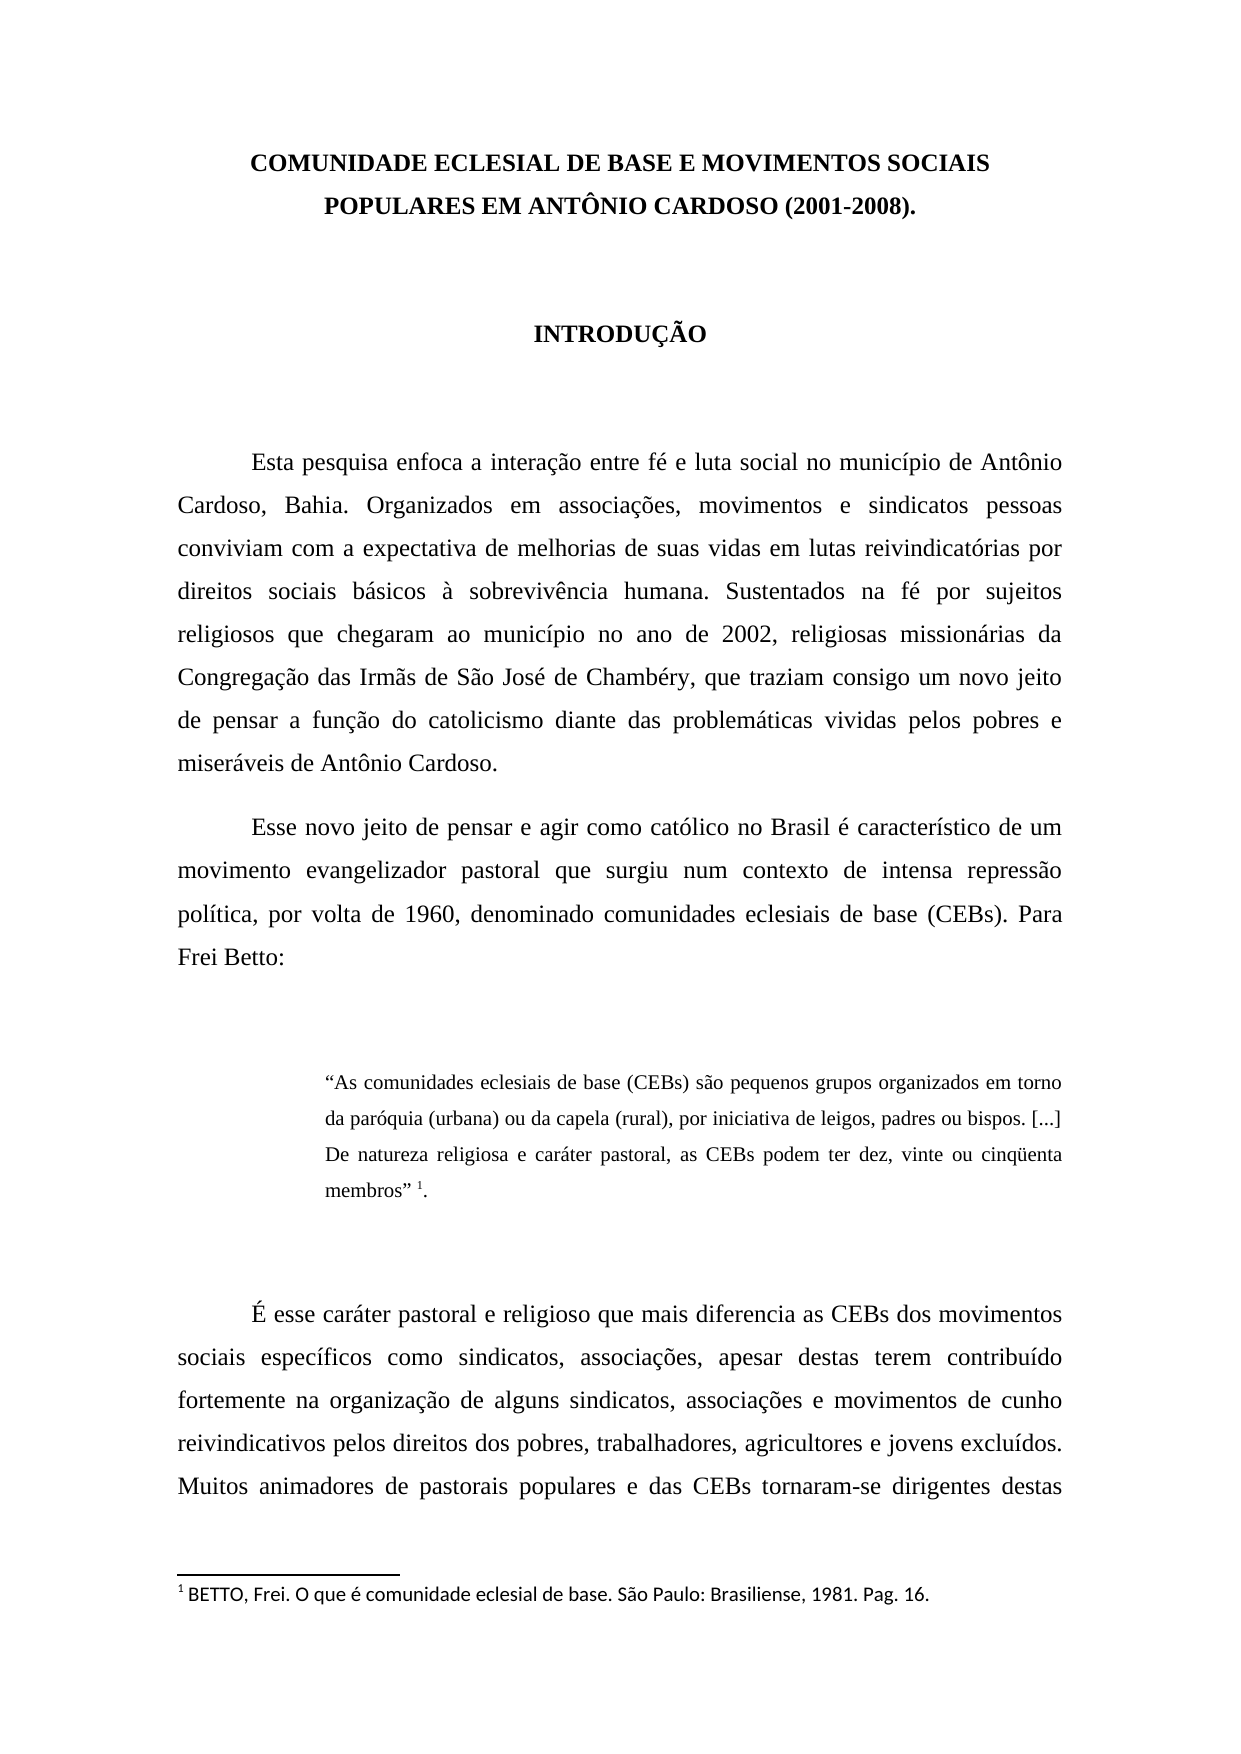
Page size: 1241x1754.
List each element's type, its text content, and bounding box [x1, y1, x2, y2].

text Esta pesquisa enfoca a interação entre fé e luta social no município de Antônio Cardoso, Bahia. Organizados em associações, movimentos e sindicatos pessoas conviviam com a expectativa de melhorias de suas vidas em lutas reivindicatórias por direitos sociais básicos à sobrevivência humana. Sustentados na fé por sujeitos religiosos que chegaram ao município no ano de 2002, religiosas missionárias da Congregação das Irmãs de São José de Chambéry, que traziam consigo um novo jeito de pensar a função do catolicismo diante das problemáticas vividas pelos pobres e miseráveis de Antônio Cardoso. [177, 447, 1063, 777]
text “As comunidades eclesiais de base (CEBs) são pequenos grupos organizados em torno da paróquia (urbana) ou da capela (rural), por iniciativa de leigos, padres ou bispos. [...] De natureza religiosa e caráter pastoral, as CEBs podem ter dez, vinte ou cinqüenta membros” . [325, 1070, 1063, 1202]
text INTRODUÇÃO [177, 319, 1063, 347]
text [177, 1299, 1063, 1500]
text COMUNIDADE ECLESIAL DE BASE E MOVIMENTOS SOCIAIS POPULARES EM ANTÔNIO CARDOSO (2001-2008). [177, 148, 1063, 219]
text Esse novo jeito de pensar e agir como católico no Brasil é característico de um movimento evangelizador pastoral que surgiu num contexto de intensa repressão política, por volta de 1960, denominado comunidades eclesiais de base (CEBs). Para Frei Betto: [177, 812, 1063, 971]
